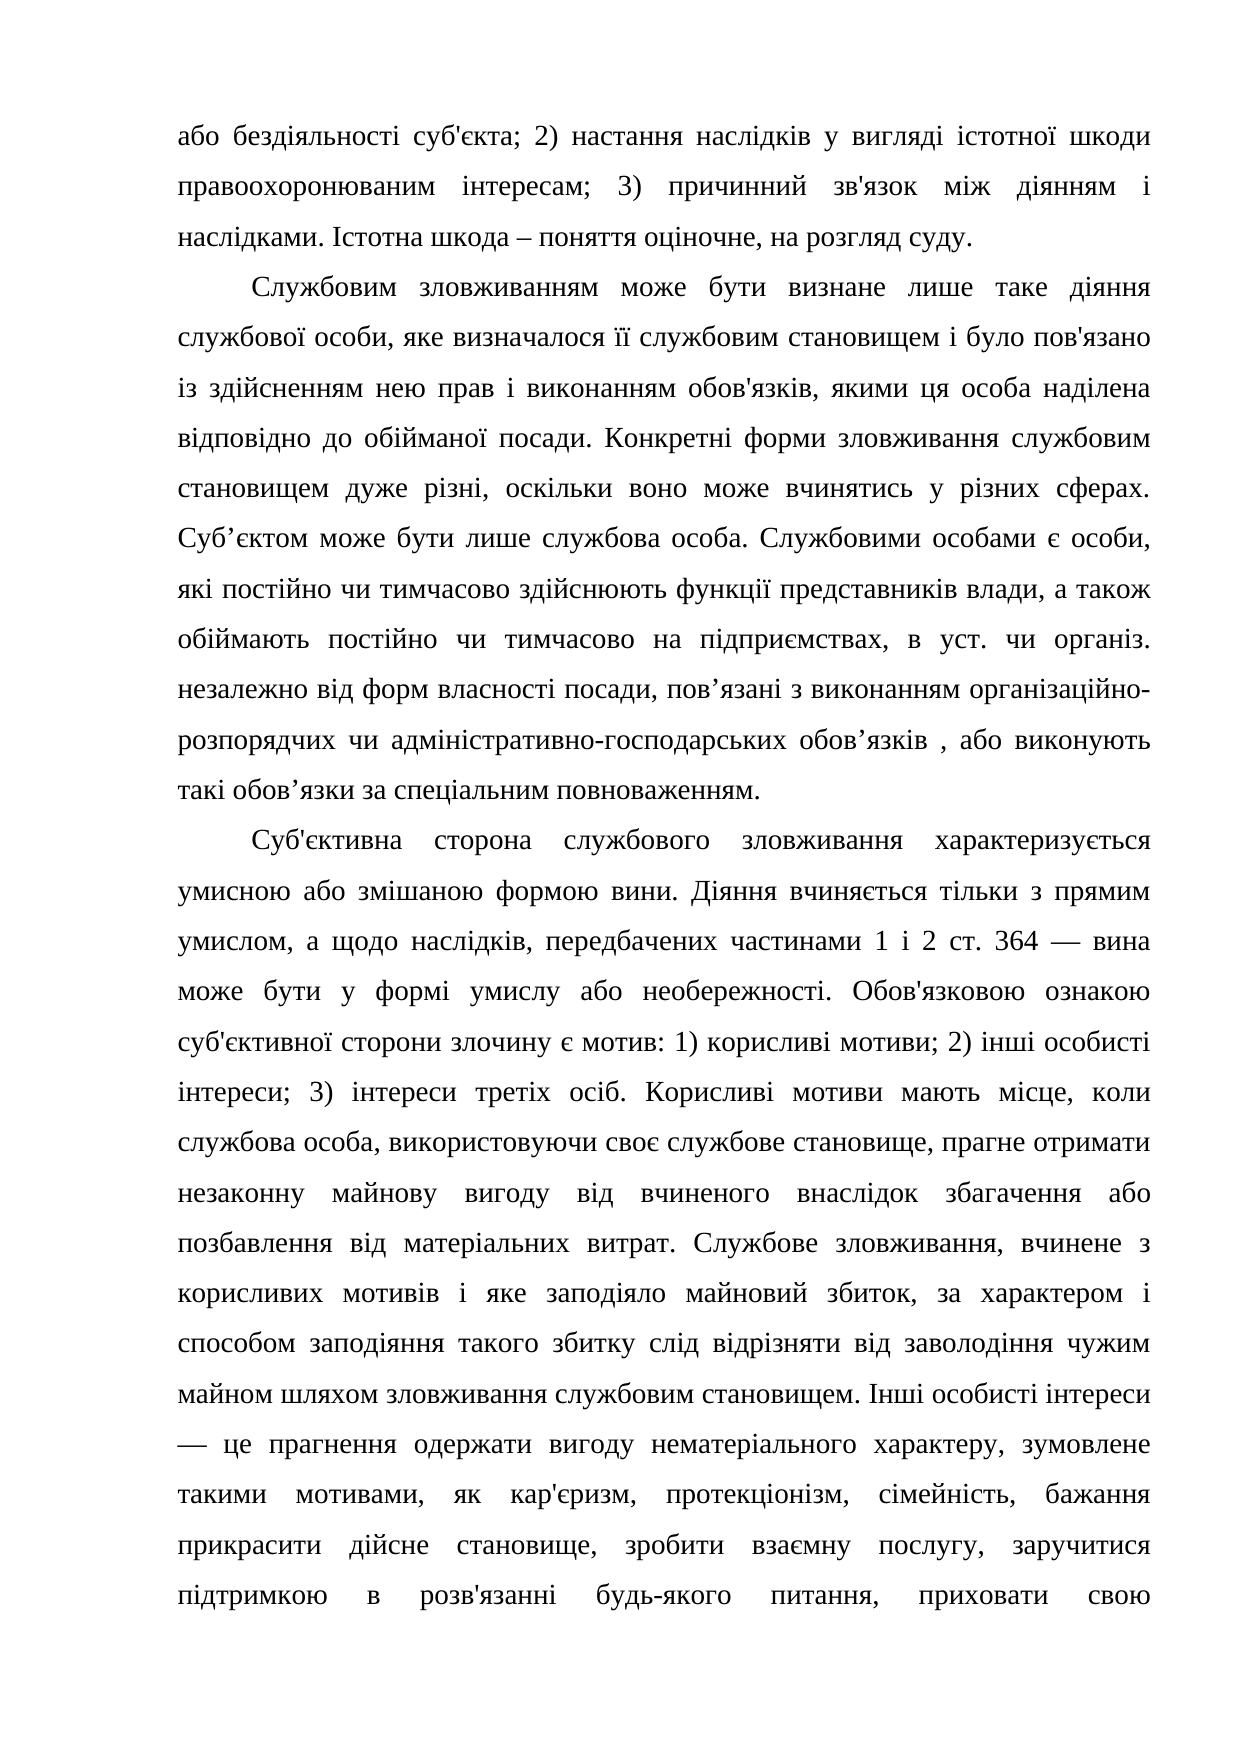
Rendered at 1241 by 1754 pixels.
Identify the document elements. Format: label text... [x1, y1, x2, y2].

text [177, 118, 1152, 252]
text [177, 822, 1152, 1611]
text Службовим зловживанням може бути визнане лише таке діяння службової особи, яке визначалося її службовим становищем і було пов'язано із здійсненням нею прав і виконанням обов'язків, якими ця особа наділена відповідно до обійманої посади. Конкретні форми зловживання службовим становищем дуже різні, оскільки воно може вчинятись у різних сферах. Суб’єктом може бути лише службова особа. Службовими особами є особи, які постійно чи тимчасово здійснюють функції представників влади, а також обіймають постійно чи тимчасово на підприємствах, в уст. чи організ. незалежно від форм власності посади, пов’язані з виконанням організаційно-розпорядчих чи адміністративно-господарських обов’язків , або виконують такі обов’язки за спеціальним повноваженням. [177, 269, 1152, 806]
